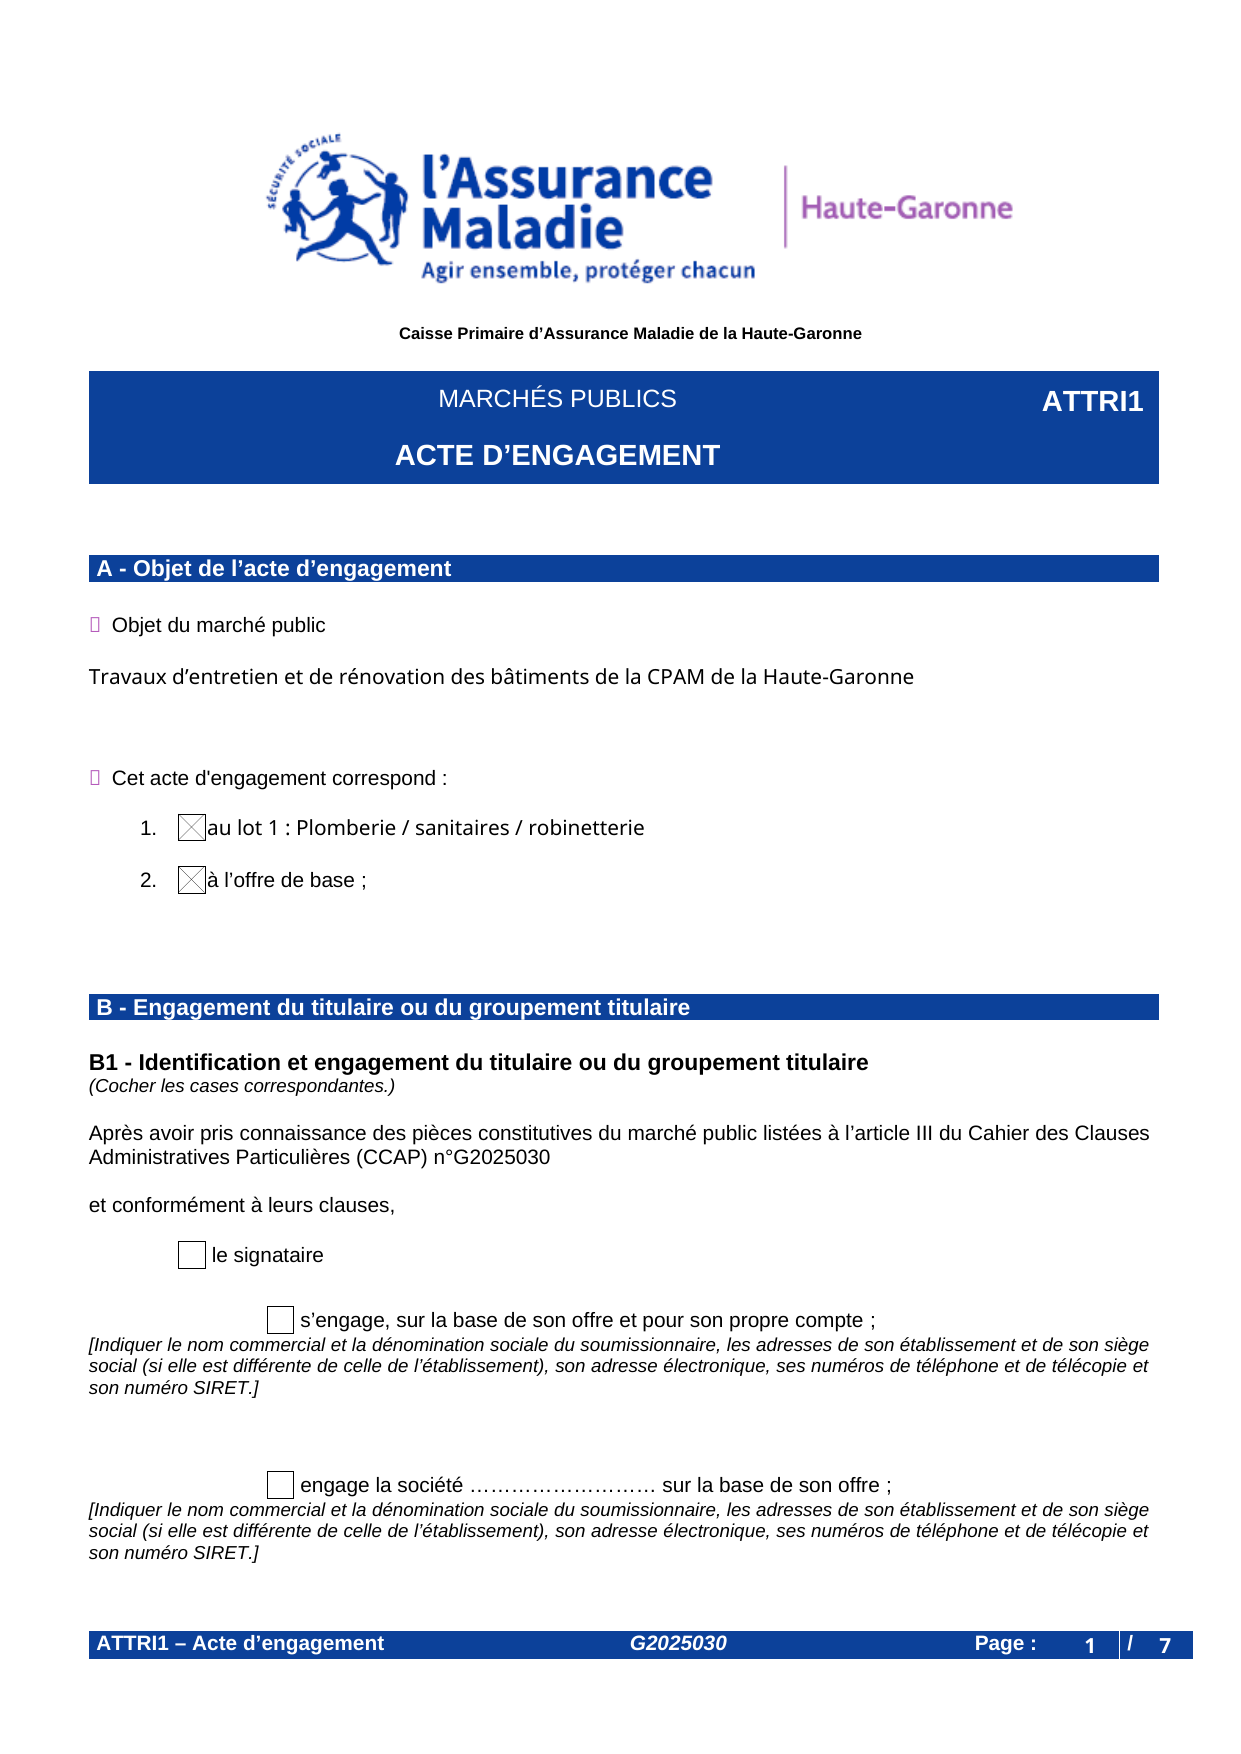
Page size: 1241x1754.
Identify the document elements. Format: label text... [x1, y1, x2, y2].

text Après avoir pris connaissance des pièces constitutives du marché public listées à l’article III du Cahier des Clauses Administratives Particulières (CCAP) n°G2025030 [89, 1121, 1152, 1168]
text [Indiquer le nom commercial et la dénomination sociale du soumissionnaire, les adresses de son établissement et de son siège social (si elle est différente de celle de l’établissement), son adresse électronique, ses numéros de téléphone et de télécopie et son numéro SIRET.] [89, 1499, 1152, 1563]
text [Indiquer le nom commercial et la dénomination sociale du soumissionnaire, les adresses de son établissement et de son siège social (si elle est différente de celle de l’établissement), son adresse électronique, ses numéros de téléphone et de télécopie et son numéro SIRET.] [89, 1334, 1152, 1398]
text  Cet acte d'engagement correspond : [89, 763, 1152, 791]
text le signataire [177, 1240, 1152, 1269]
table_header MARCHÉS PUBLICS ACTE D’ENGAGEMENT [89, 371, 1026, 484]
text Travaux d’entretien et de rénovation des bâtiments de la CPAM de la Haute-Garonne [89, 662, 1152, 691]
subtitle B1 - Identification et engagement du titulaire ou du groupement titulaire [89, 1049, 1152, 1075]
text  Objet du marché public [89, 610, 1152, 638]
text (Cocher les cases correspondantes.) [89, 1075, 1152, 1097]
list au lot 1 : Plomberie / sanitaires / robinetterie [205, 813, 1152, 841]
picture [231, 86, 1030, 324]
list à l’offre de base ; [140, 865, 1152, 894]
text s’engage, sur la base de son offre et pour son propre compte ; [266, 1305, 1152, 1334]
table_header Caisse Primaire d’Assurance Maladie de la Haute-Garonne [87, 86, 1174, 371]
text engage la société ……………………… sur la base de son offre ; [266, 1470, 1152, 1499]
table_header A - Objet de l’acte d’engagement [89, 555, 1159, 582]
table_header B - Engagement du titulaire ou du groupement titulaire [89, 994, 1159, 1020]
text et conformément à leurs clauses, [89, 1192, 1152, 1216]
table_header ATTRI1 [1026, 371, 1159, 484]
